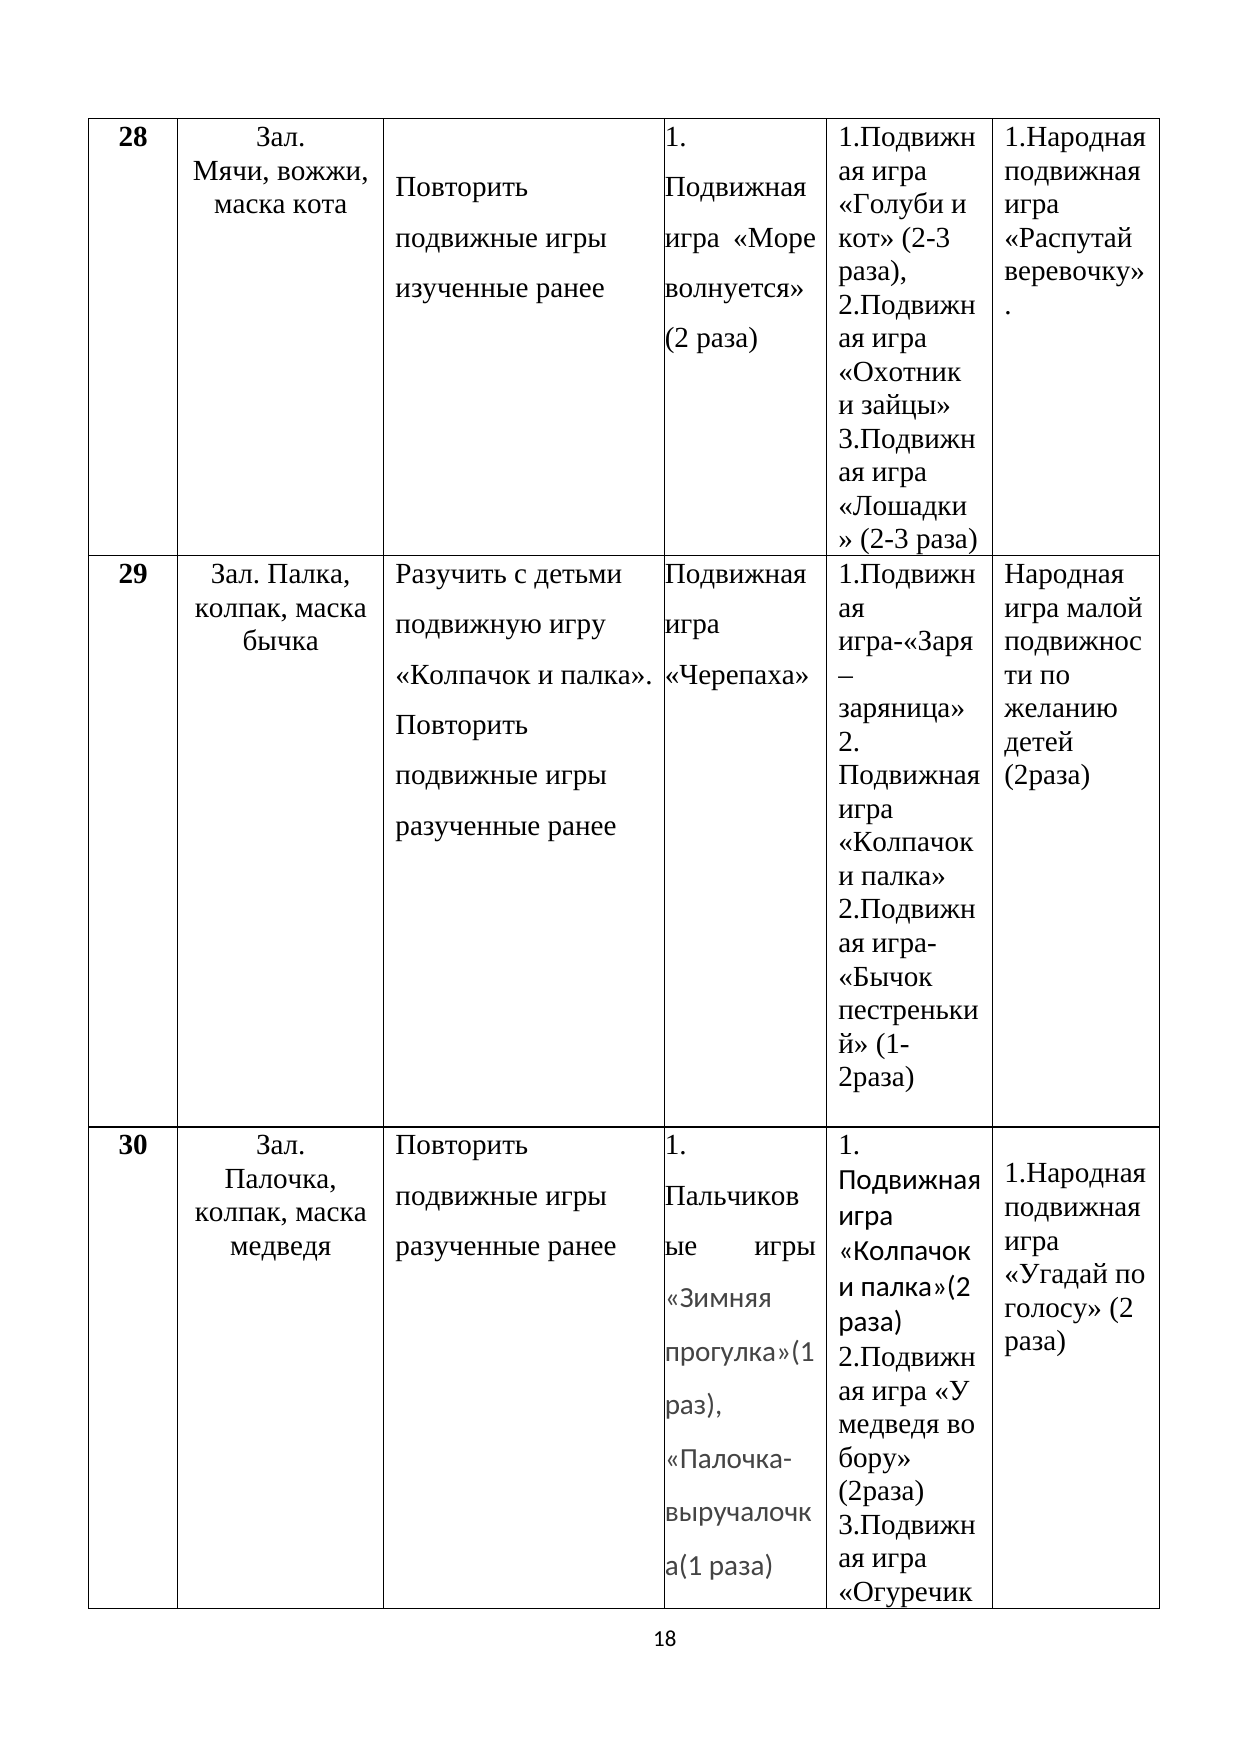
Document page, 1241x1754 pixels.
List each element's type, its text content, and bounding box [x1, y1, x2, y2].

table_cell Разучить с детьми подвижную игру «Колпачок и палка». Повторить подвижные игры разученные ранее [384, 556, 664, 1126]
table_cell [384, 1128, 664, 1607]
table_cell Зал. Мячи, вожжи, маска кота [178, 119, 383, 555]
table_cell 1. Подвижная игра «Море волнуется» (2 раза) [665, 119, 826, 555]
table_cell 29 [89, 556, 177, 1126]
table_cell Подвижная игра «Черепаха» [665, 556, 826, 1126]
table_cell 1.Народная подвижная игра «Распутай веревочку». [993, 119, 1159, 555]
table_cell 28 [89, 119, 177, 555]
table_cell Народная игра малой подвижности по желанию детей (2раза) [993, 556, 1159, 1126]
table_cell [665, 1128, 826, 1607]
table_cell 1.Подвижная игра «Голуби и кот» (2-3 раза), 2.Подвижная игра «Охотник и зайцы» 3.Подвижная игра «Лошадки» (2-3 раза) [827, 119, 992, 555]
table_cell 1.Подвижная игра-«Заря – заряница» 2. Подвижная игра «Колпачок и палка» 2.Подвижная игра- «Бычок пестренький» (1-2раза) [827, 556, 992, 1126]
table_cell Зал. Палка, колпак, маска бычка [178, 556, 383, 1126]
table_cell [384, 119, 664, 555]
table_cell 30 [89, 1128, 177, 1607]
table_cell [993, 1128, 1159, 1607]
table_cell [178, 1128, 383, 1607]
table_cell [827, 1128, 992, 1607]
